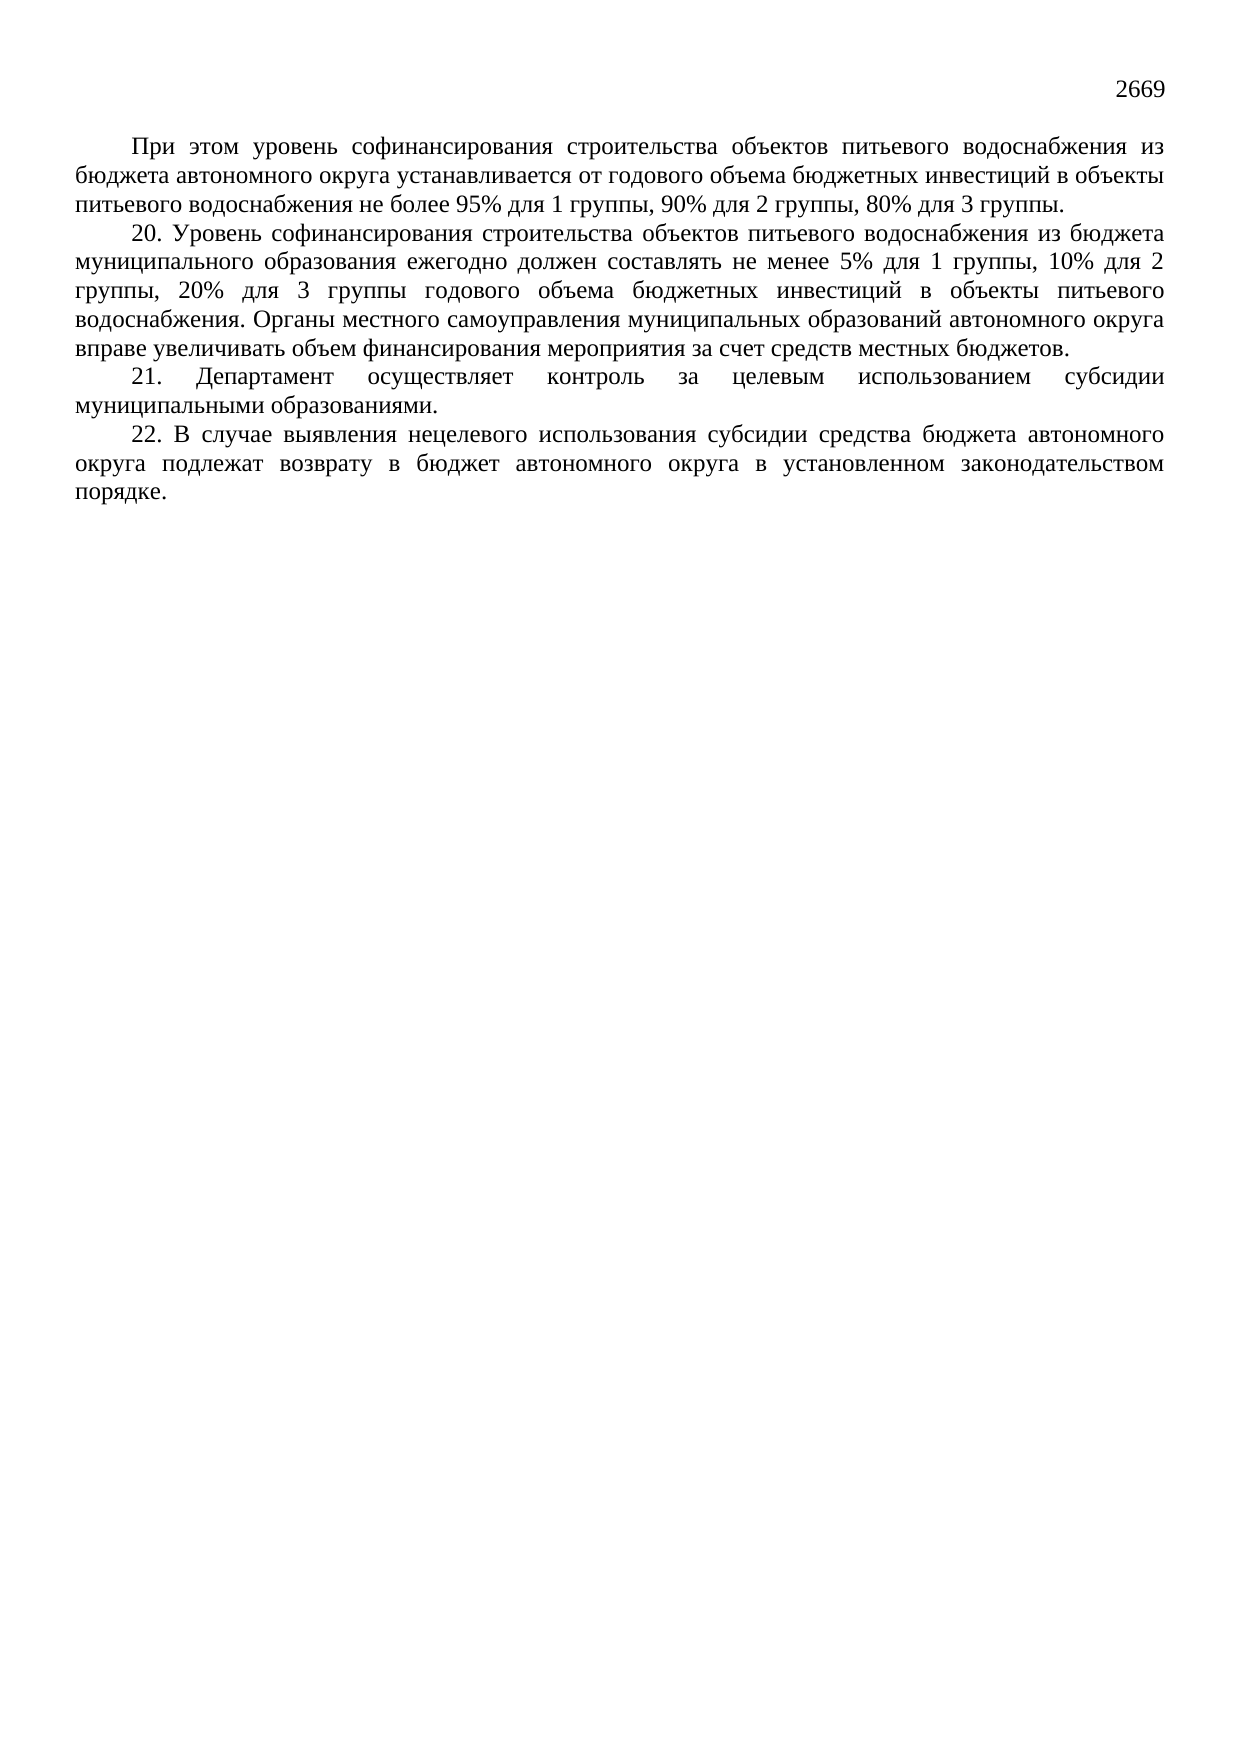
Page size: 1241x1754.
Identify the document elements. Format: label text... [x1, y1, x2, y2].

text 22. В случае выявления нецелевого использования субсидии средства бюджета автономного округа подлежат возврату в бюджет автономного округа в установленном законодательством порядке. [75, 419, 1165, 505]
text 20. Уровень софинансирования строительства объектов питьевого водоснабжения из бюджета муниципального образования ежегодно должен составлять не менее 5% для 1 группы, 10% для 2 группы, 20% для 3 группы годового объема бюджетных инвестиций в объекты питьевого водоснабжения. Органы местного самоуправления муниципальных образований автономного округа вправе увеличивать объем финансирования мероприятия за счет средств местных бюджетов. [75, 218, 1165, 361]
text При этом уровень софинансирования строительства объектов питьевого водоснабжения из бюджета автономного округа устанавливается от годового объема бюджетных инвестиций в объекты питьевого водоснабжения не более 95% для 1 группы, 90% для 2 группы, 80% для 3 группы. [75, 131, 1165, 218]
text 21. Департамент осуществляет контроль за целевым использованием субсидии муниципальными образованиями. [75, 361, 1165, 419]
